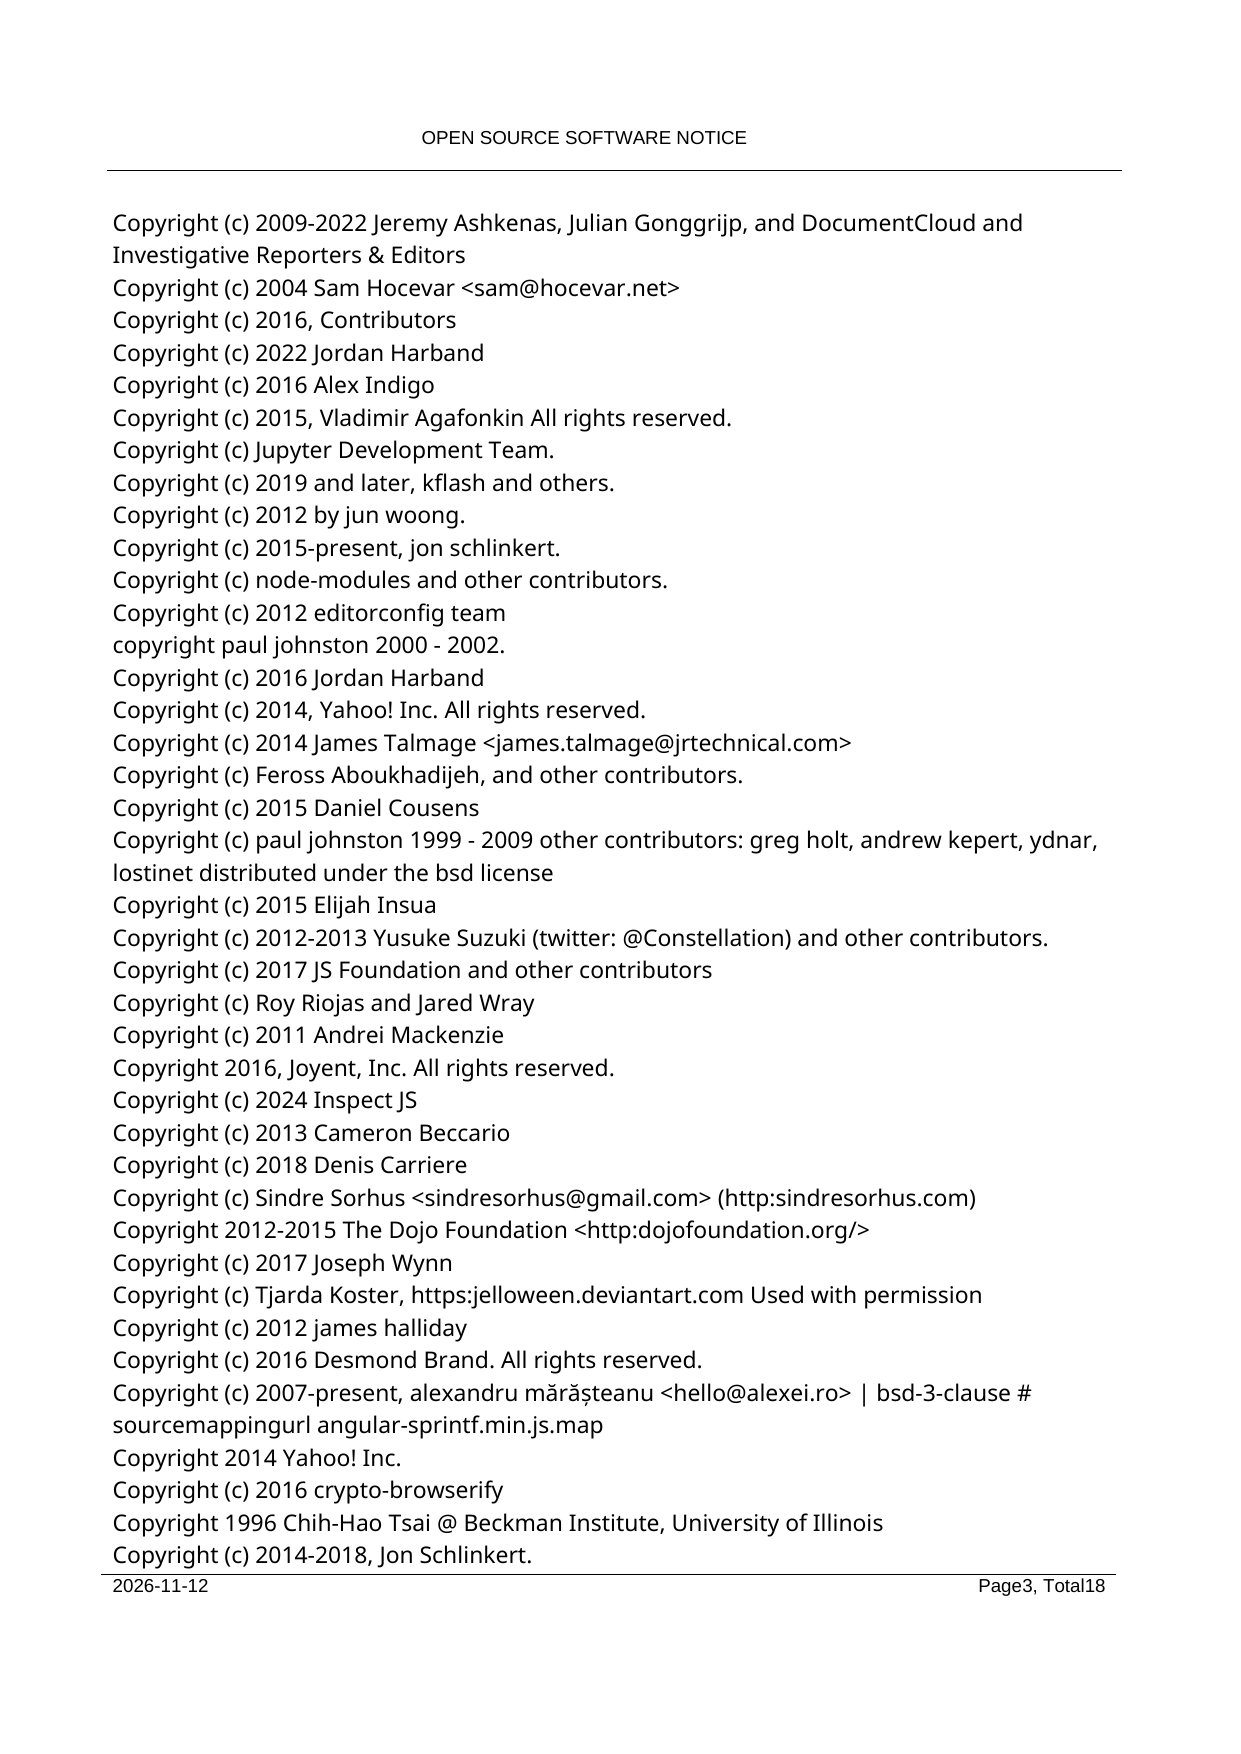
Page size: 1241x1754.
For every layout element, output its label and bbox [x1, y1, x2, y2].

text [112, 206, 1128, 1571]
